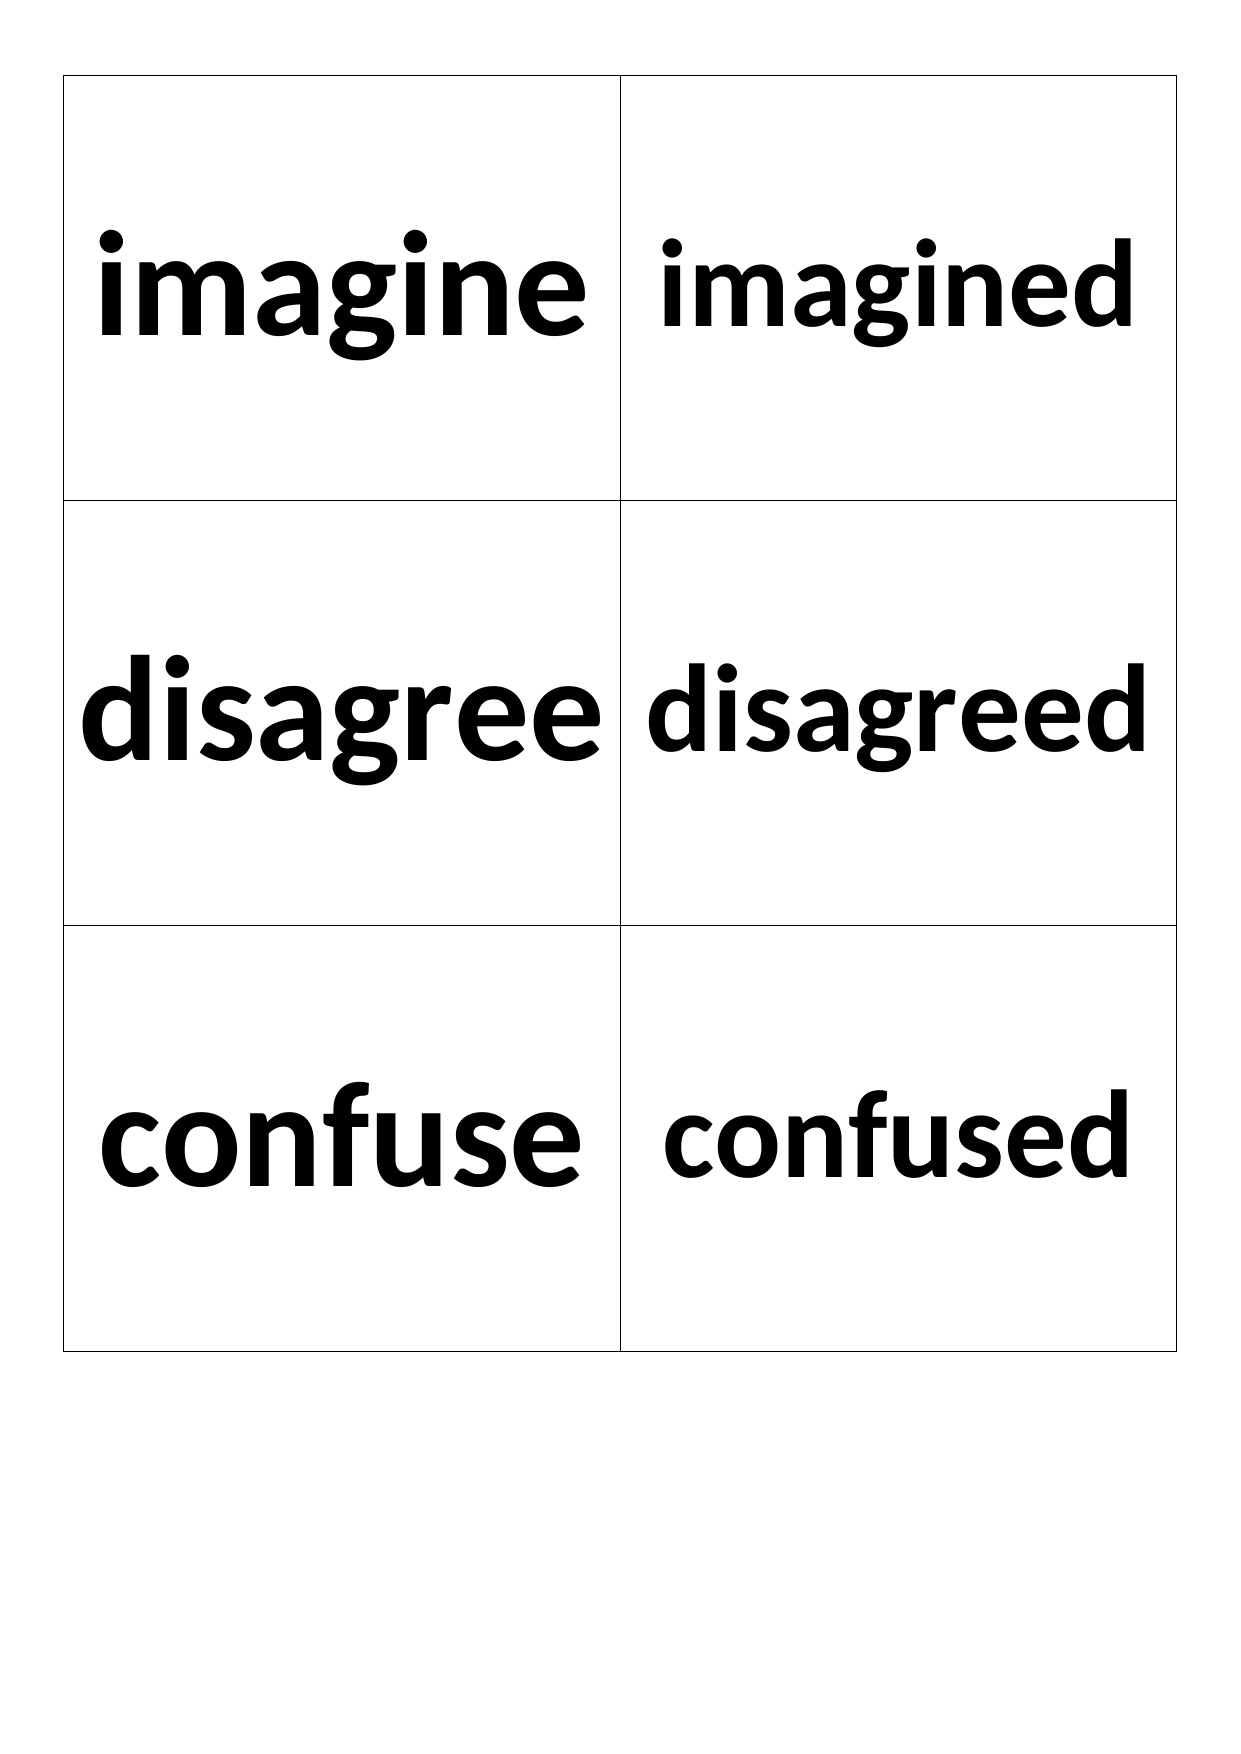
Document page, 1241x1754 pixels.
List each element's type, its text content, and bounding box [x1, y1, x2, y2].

table_header imagine [64, 76, 620, 500]
table_cell disagreed [621, 501, 1176, 925]
table_header imagined [621, 76, 1176, 500]
table_cell confused [621, 926, 1176, 1351]
table_cell disagree [64, 501, 620, 925]
table_cell confuse [64, 926, 620, 1351]
